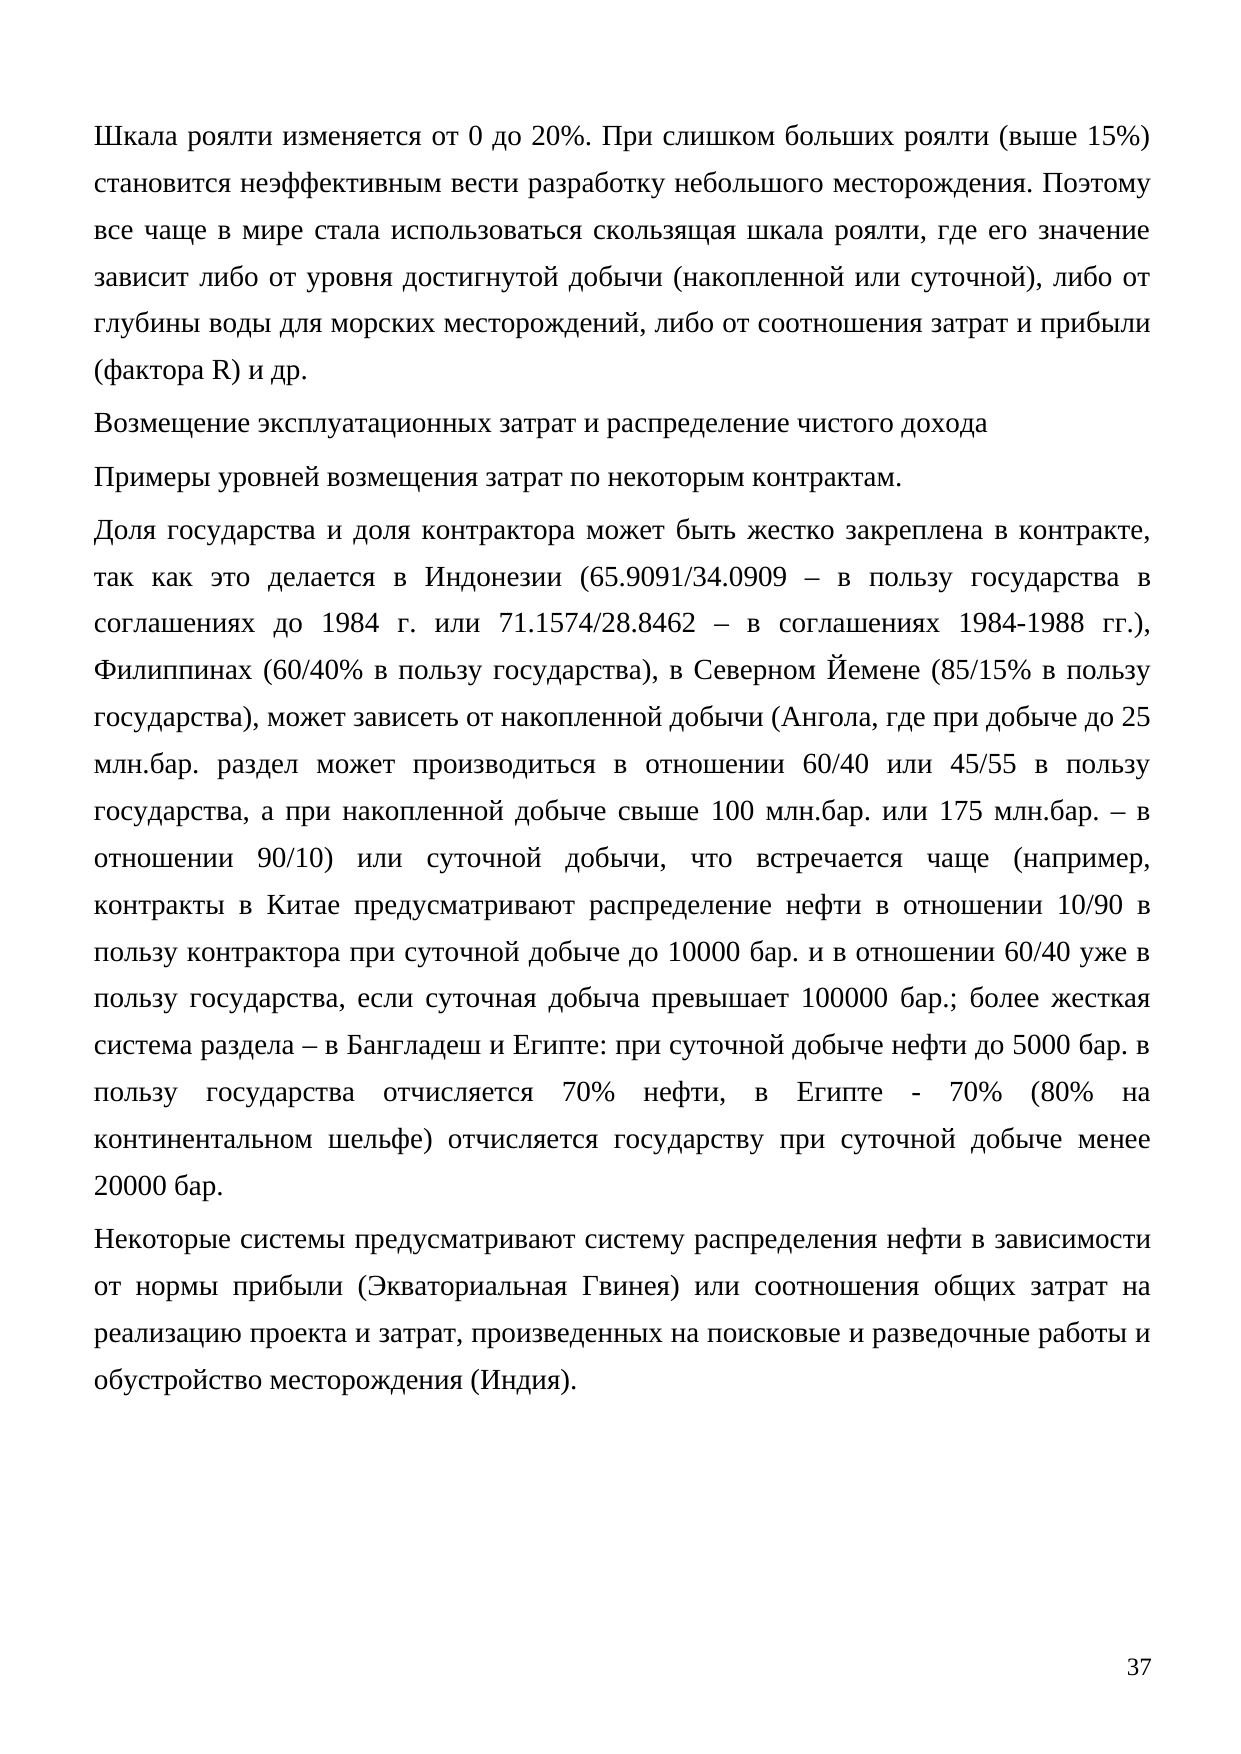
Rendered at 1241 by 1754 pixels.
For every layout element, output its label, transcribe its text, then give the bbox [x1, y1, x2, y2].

text Некоторые системы предусматривают систему распределения нефти в зависимости от нормы прибыли (Экваториальная Гвинея) или соотношения общих затрат на реализацию проекта и затрат, произведенных на поисковые и разведочные работы и обустройство месторождения (Индия). [94, 1221, 1152, 1395]
text Шкала роялти изменяется от 0 до 20%. При слишком больших роялти (выше 15%) становится неэффективным вести разработку небольшого месторождения. Поэтому все чаще в мире стала использоваться скользящая шкала роялти, где его значение зависит либо от уровня достигнутой добычи (накопленной или суточной), либо от глубины воды для морских месторождений, либо от соотношения затрат и прибыли (фактора R) и др. [94, 118, 1152, 386]
text Доля государства и доля контрактора может быть жестко закреплена в контракте, так как это делается в Индонезии (65.9091/34.0909 – в пользу государства в соглашениях до . или 71.1574/28.8462 – в соглашениях 1984-1988 гг.), Филиппинах (60/40% в пользу государства), в Северном Йемене (85/15% в пользу государства), может зависеть от накопленной добычи (Ангола, где при добыче до 25 млн.бар. раздел может производиться в отношении 60/40 или 45/55 в пользу государства, а при накопленной добыче свыше 100 млн.бар. или 175 млн.бар. – в отношении 90/10) или суточной добычи, что встречается чаще (например, контракты в Китае предусматривают распределение нефти в отношении 10/90 в пользу контрактора при суточной добыче до 10000 бар. и в отношении 60/40 уже в пользу государства, если суточная добыча превышает 100000 бар.; более жесткая система раздела – в Бангладеш и Египте: при суточной добыче нефти до 5000 бар. в пользу государства отчисляется 70% нефти, в Египте - 70% (80% на континентальном шельфе) отчисляется государству при суточной добыче менее 20000 бар. [94, 512, 1152, 1202]
text Примеры уровней возмещения затрат по некоторым контрактам. [94, 459, 1152, 492]
text Возмещение эксплуатационных затрат и распределение чистого дохода [94, 406, 1152, 439]
